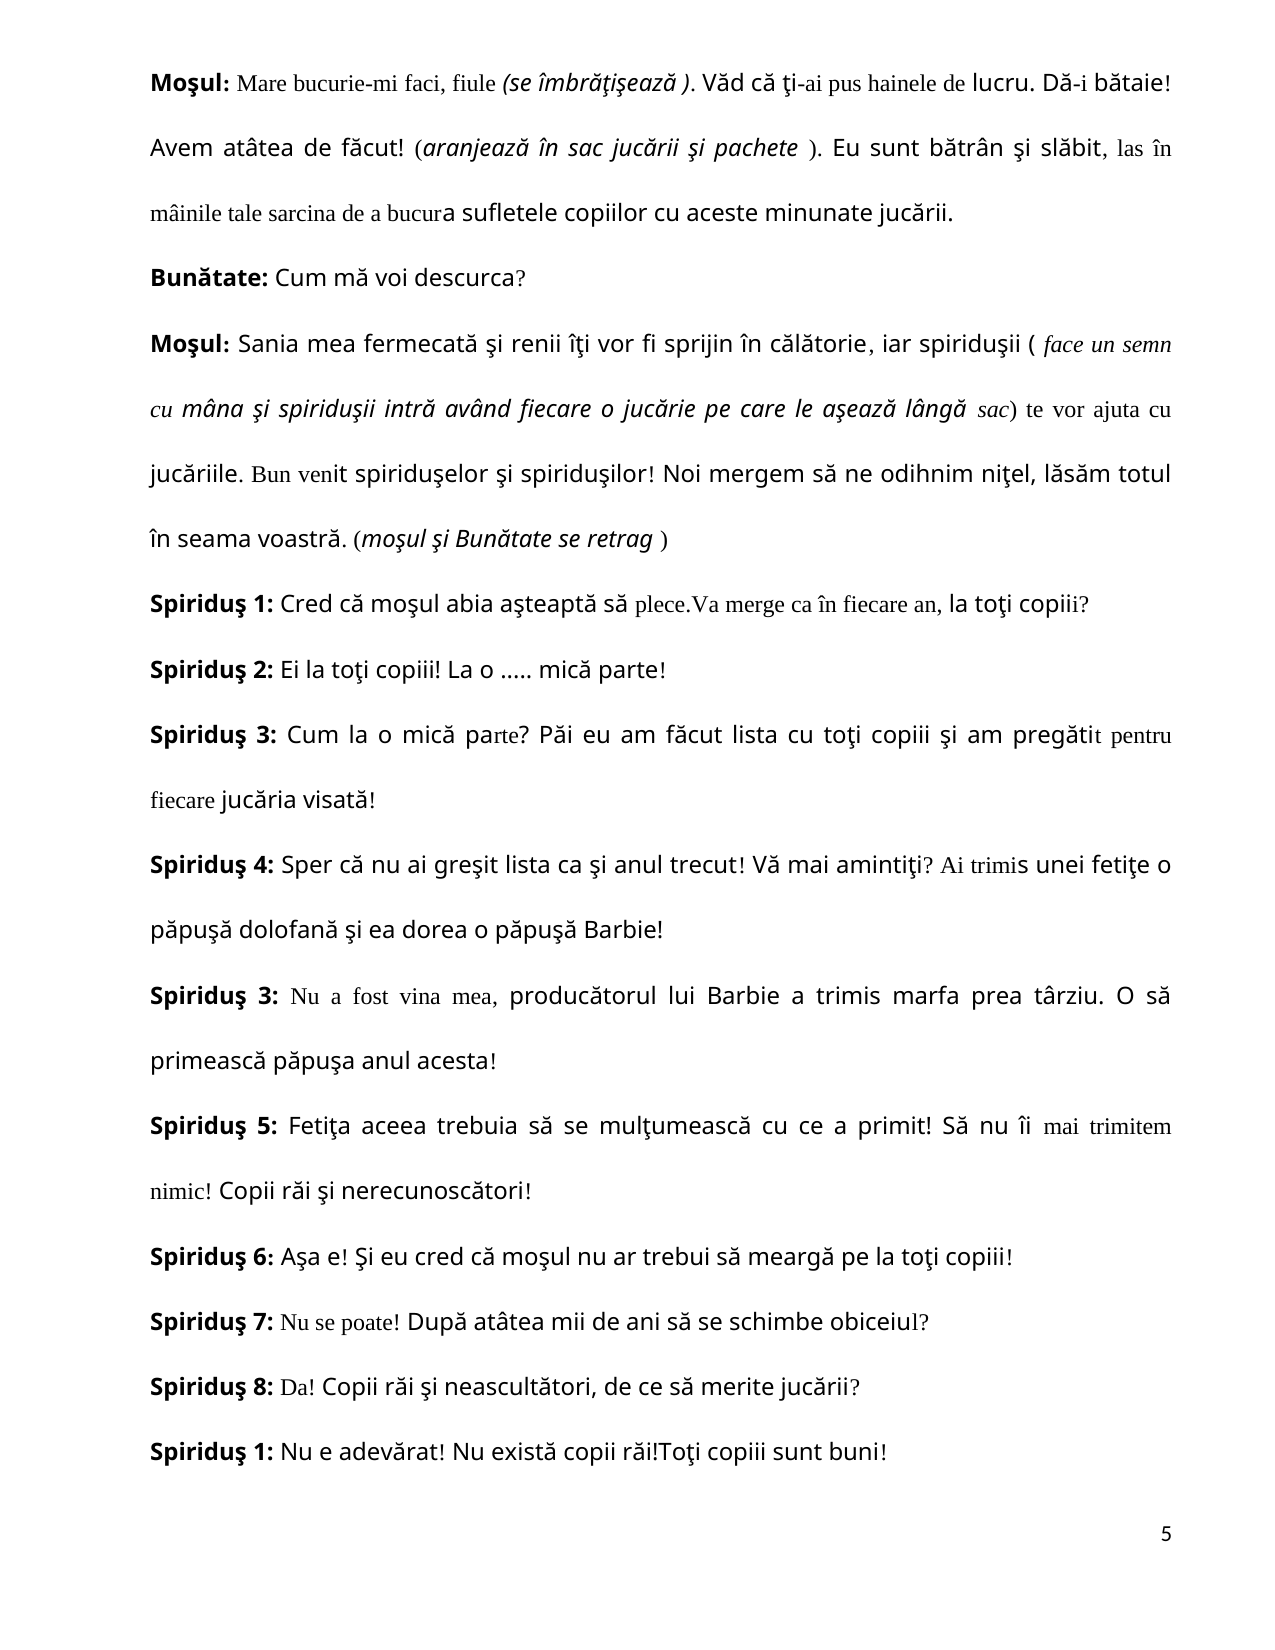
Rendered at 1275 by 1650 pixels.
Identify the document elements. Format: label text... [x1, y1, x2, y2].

text Moşul: Sania mea fermecată şi renii îţi vor fi sprijin în călătorie, iar spiriduşii ( face un semn cu mâna şi spiriduşii intră având fiecare o jucărie pe care le aşează lângă sac) te vor ajuta cu jucăriile. Bun venit spiriduşelor şi spiriduşilor! Noi mergem să ne odihnim niţel, lăsăm totul în seama voastră. (moşul şi Bunătate se retrag ) [150, 326, 1172, 555]
text Spiriduş 2: Ei la toţi copiii! La o ..... mică parte! [150, 652, 1172, 685]
text Moşul: Mare bucurie-mi faci, fiule (se îmbrăţişează ). Văd că ţi-ai pus hainele de lucru. Dă-i bătaie! Avem atâtea de făcut! (aranjează în sac jucării şi pachete ). Eu sunt bătrân şi slăbit, las în mâinile tale sarcina de a bucura sufletele copiilor cu aceste minunate jucării. [150, 66, 1172, 229]
text Bunătate: Cum mă voi descurca? [150, 261, 1172, 294]
text Spiriduş 8: Da! Copii răi şi neascultători, de ce să merite jucării? [150, 1370, 1172, 1402]
text Spiriduş 1: Cred că moşul abia aşteaptă să plece.Va merge ca în fiecare an, la toţi copiii? [150, 587, 1172, 620]
text Spiriduş 3: Nu a fost vina mea, producătorul lui Barbie a trimis marfa prea târziu. O să primească păpuşa anul acesta! [150, 978, 1172, 1076]
text Spiriduş 1: Nu e adevărat! Nu există copii răi!Toţi copiii sunt buni! [150, 1435, 1172, 1468]
text Spiriduş 3: Cum la o mică parte? Păi eu am făcut lista cu toţi copiii şi am pregătit pentru fiecare jucăria visată! [150, 718, 1172, 816]
text Spiriduş 7: Nu se poate! După atâtea mii de ani să se schimbe obiceiul? [150, 1304, 1172, 1337]
text Spiriduş 5: Fetiţa aceea trebuia să se mulţumească cu ce a primit! Să nu îi mai trimitem nimic! Copii răi şi nerecunoscători! [150, 1109, 1172, 1207]
text Spiriduş 6: Aşa e! Şi eu cred că moşul nu ar trebui să meargă pe la toţi copiii! [150, 1239, 1172, 1272]
text Spiriduş 4: Sper că nu ai greşit lista ca şi anul trecut! Vă mai amintiţi? Ai trimis unei fetiţe o păpuşă dolofană şi ea dorea o păpuşă Barbie! [150, 848, 1172, 946]
